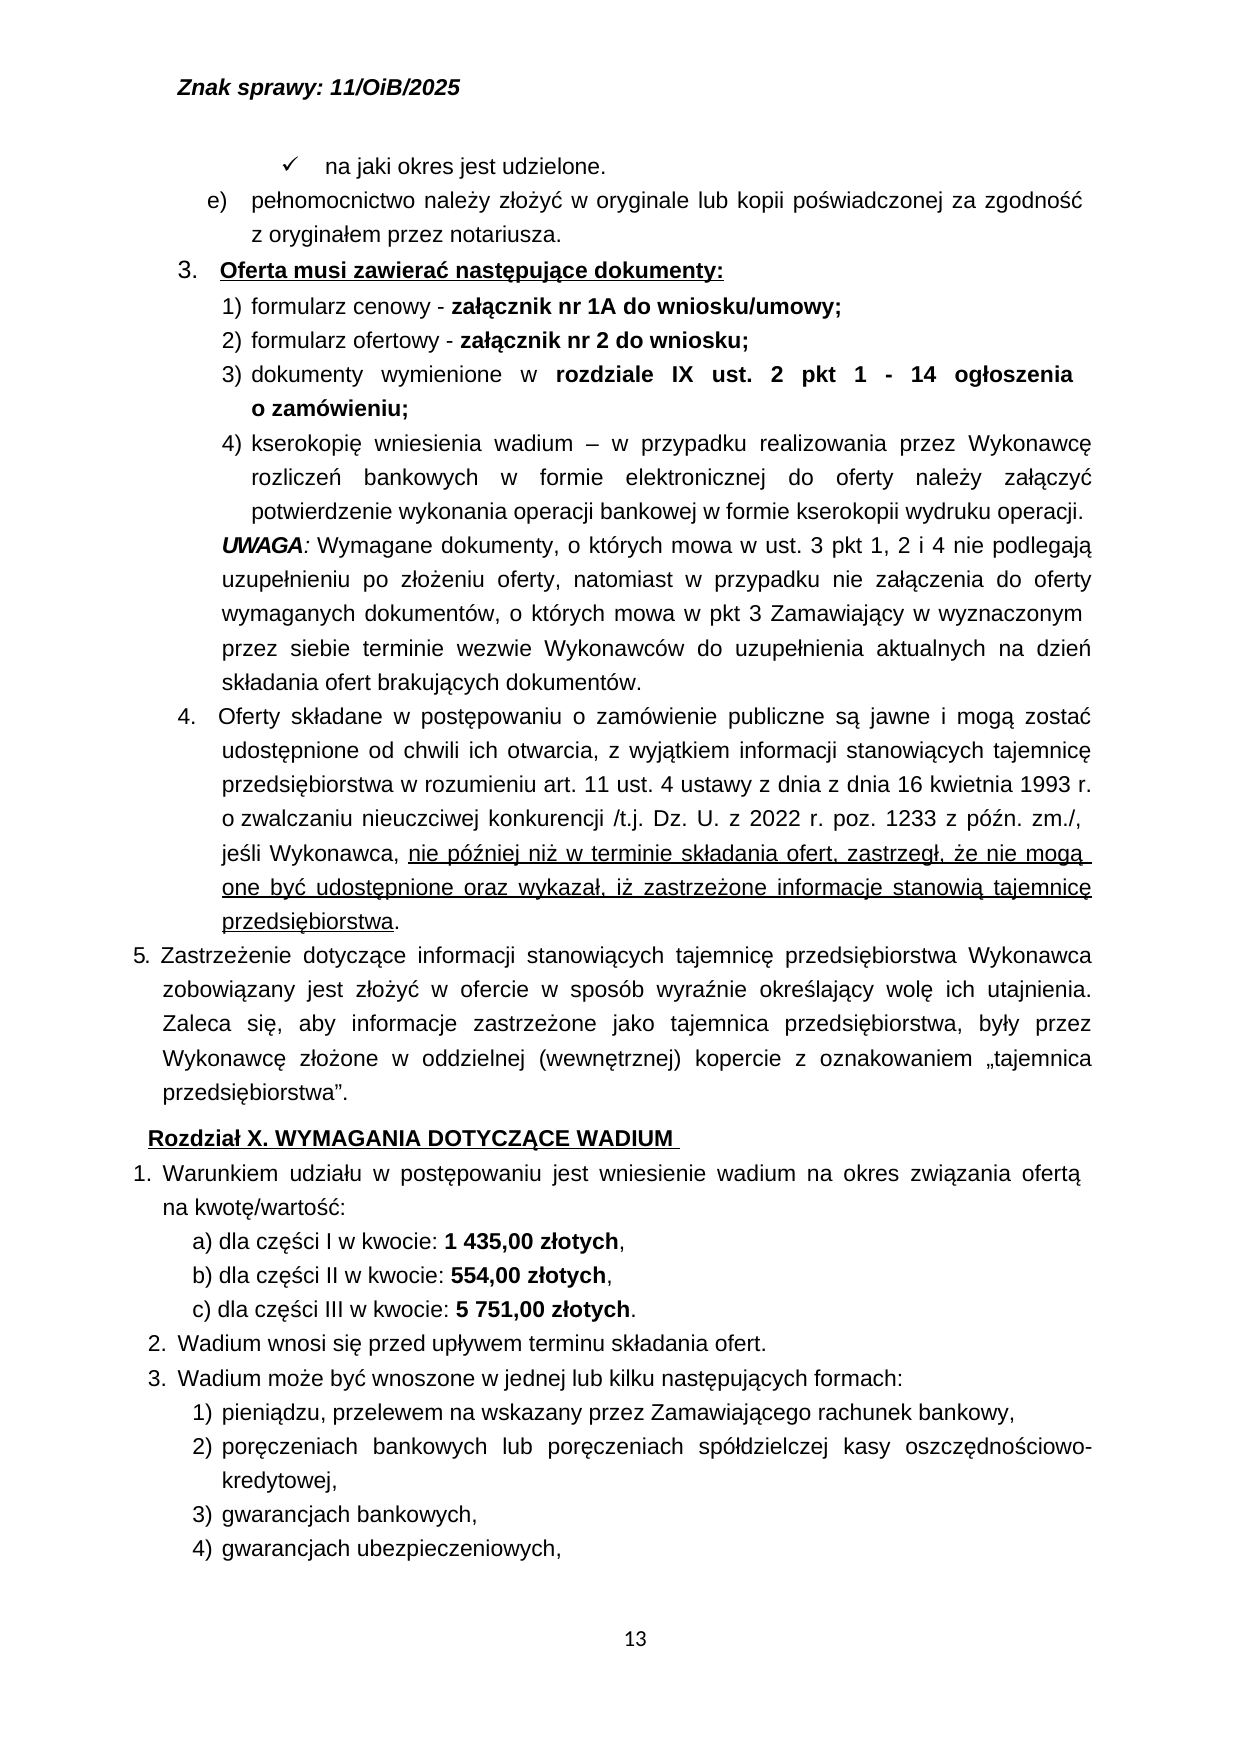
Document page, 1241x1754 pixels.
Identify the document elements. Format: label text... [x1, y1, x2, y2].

text 5. Zastrzeżenie dotyczące informacji stanowiących tajemnicę przedsiębiorstwa Wykonawca zobowiązany jest złożyć w ofercie w sposób wyraźnie określający wolę ich utajnienia. Zaleca się, aby informacje zastrzeżone jako tajemnica przedsiębiorstwa, były przez Wykonawcę złożone w oddzielnej (wewnętrznej) kopercie z oznakowaniem „tajemnica przedsiębiorstwa”. [133, 942, 1092, 1105]
list formularz cenowy - załącznik nr 1A do wniosku/umowy; [222, 293, 1092, 319]
list Warunkiem udziału w postępowaniu jest wniesienie wadium na okres związania ofertą na kwotę/wartość: [133, 1159, 1092, 1220]
list pełnomocnictwo należy złożyć w oryginale lub kopii poświadczonej za zgodność z oryginałem przez notariusza. [207, 187, 1092, 248]
list formularz ofertowy - załącznik nr 2 do wniosku; [222, 327, 1092, 353]
list gwarancjach bankowych, [192, 1501, 1092, 1528]
text c) dla części III w kwocie: 5 751,00 złotych. [133, 1296, 1092, 1323]
list pieniądzu, przelewem na wskazany przez Zamawiającego rachunek bankowy, [192, 1399, 1092, 1425]
text Rozdział X. WYMAGANIA DOTYCZĄCE WADIUM [103, 1125, 1092, 1152]
list Wadium może być wnoszone w jednej lub kilku następujących formach: [148, 1364, 1092, 1391]
list poręczeniach bankowych lub poręczeniach spółdzielczej kasy oszczędnościowo-kredytowej, [192, 1433, 1092, 1493]
list Oferta musi zawierać następujące dokumenty: [177, 255, 1092, 284]
list gwarancjach ubezpieczeniowych, [192, 1535, 1092, 1562]
list kserokopię wniesienia wadium – w przypadku realizowania przez Wykonawcę rozliczeń bankowych w formie elektronicznej do oferty należy załączyć potwierdzenie wykonania operacji bankowej w formie kserokopii wydruku operacji. [222, 429, 1092, 524]
text a) dla części I w kwocie: 1 435,00 złotych, [133, 1228, 1092, 1254]
text b) dla części II w kwocie: 554,00 złotych, [133, 1262, 1092, 1288]
list Wadium wnosi się przed upływem terminu składania ofert. [148, 1330, 1092, 1357]
text UWAGA: Wymagane dokumenty, o których mowa w ust. 3 pkt 1, 2 i 4 nie podlegają uzupełnieniu po złożeniu oferty, natomiast w przypadku nie załączenia do oferty wymaganych dokumentów, o których mowa w pkt 3 Zamawiający w wyznaczonym przez siebie terminie wezwie Wykonawców do uzupełnienia aktualnych na dzień składania ofert brakujących dokumentów. [222, 532, 1092, 695]
list dokumenty wymienione w rozdziale IX ust. 2 pkt 1 - 14 ogłoszenia o zamówieniu; [222, 361, 1092, 422]
text 4. Oferty składane w postępowaniu o zamówienie publiczne są jawne i mogą zostać udostępnione od chwili ich otwarcia, z wyjątkiem informacji stanowiących tajemnicę przedsiębiorstwa w rozumieniu art. 11 ust. 4 ustawy z dnia z dnia 16 kwietnia 1993 r. o zwalczaniu nieuczciwej konkurencji /t.j. Dz. U. z 2022 r. poz. 1233 z późn. zm./, jeśli Wykonawca, nie później niż w terminie składania ofert, zastrzegł, że nie mogą one być udostępnione oraz wykazał, iż zastrzeżone informacje stanowią tajemnicę przedsiębiorstwa. [177, 703, 1092, 934]
list na jaki okres jest udzielone. [281, 153, 1092, 179]
